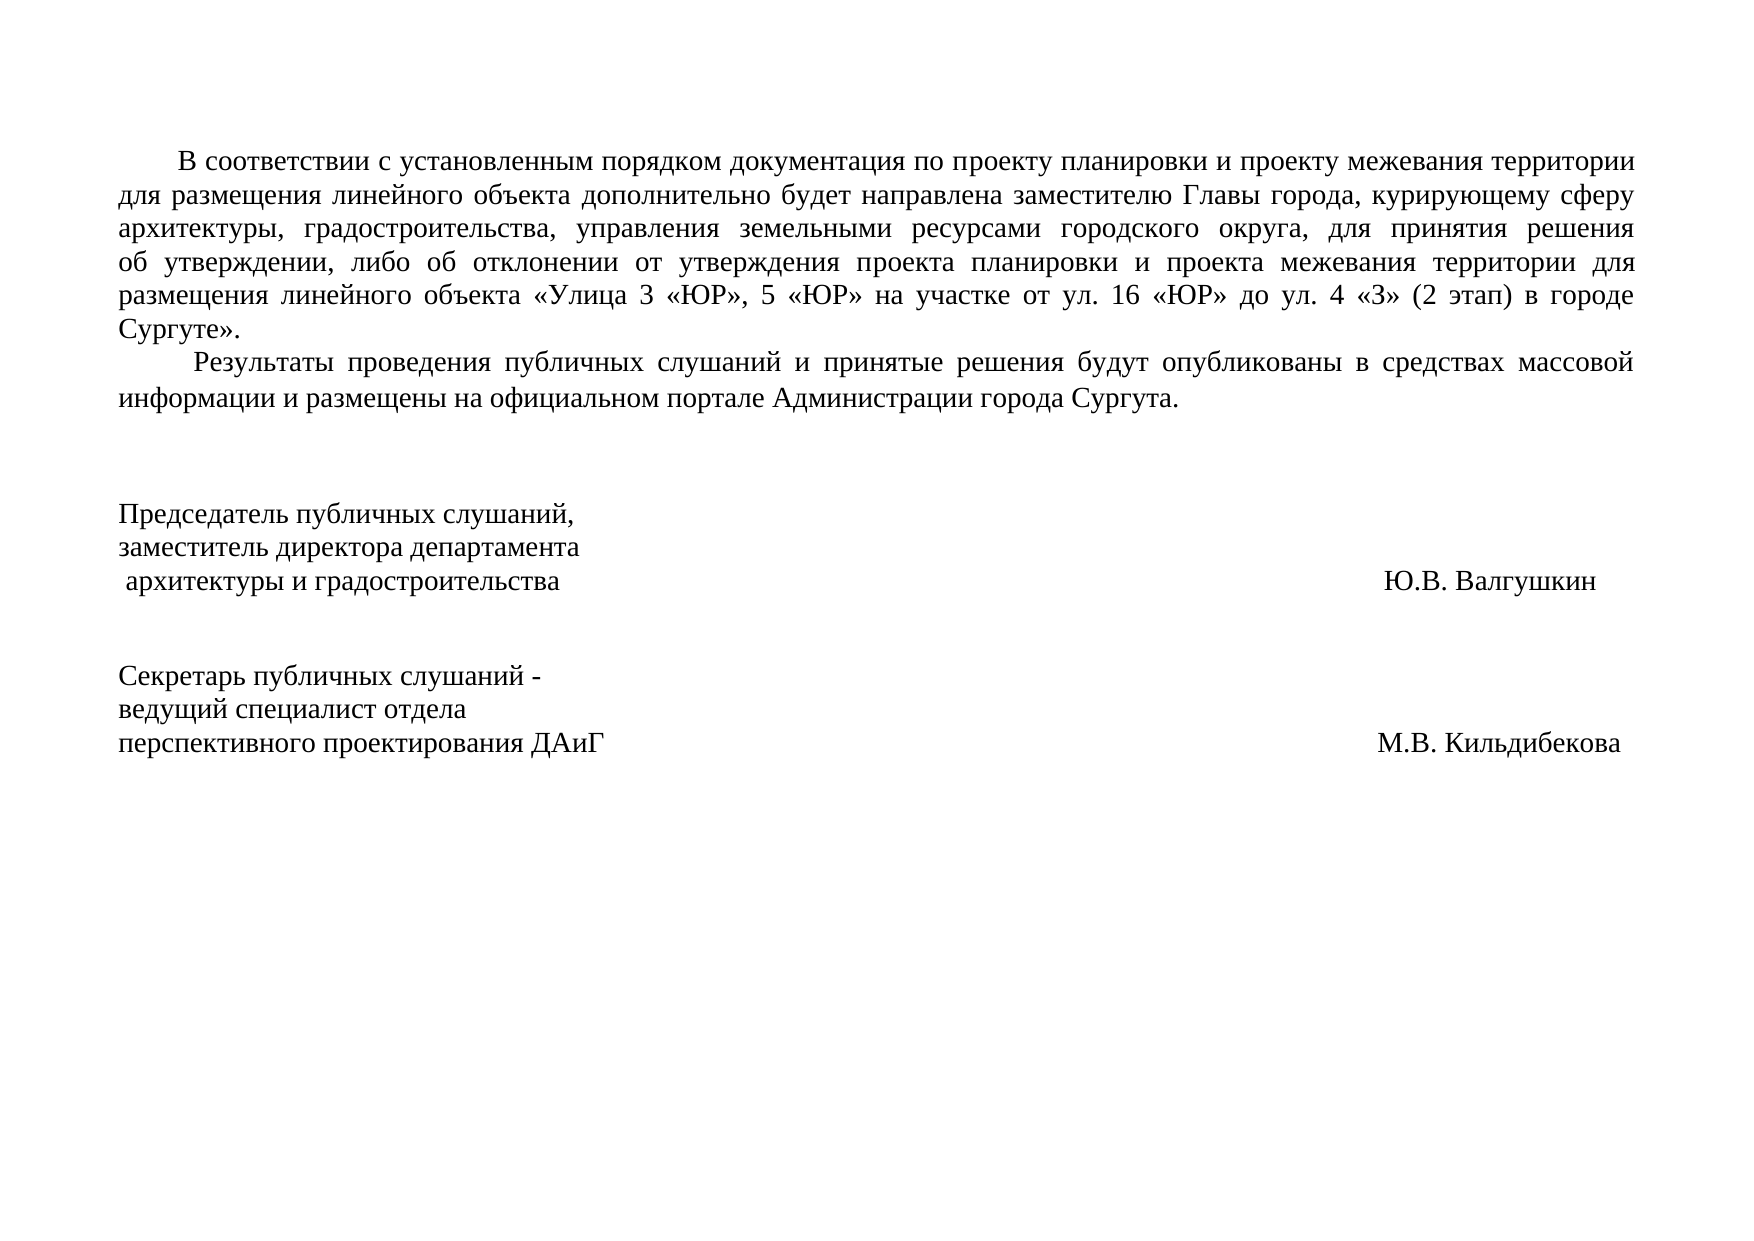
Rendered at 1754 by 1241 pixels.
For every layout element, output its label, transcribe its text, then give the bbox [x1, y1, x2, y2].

text Председатель публичных слушаний, [118, 496, 1636, 529]
text заместитель директора департамента [118, 529, 1636, 563]
text архитектуры и градостроительства Ю.В. Валгушкин [118, 563, 1636, 596]
text ведущий специалист отдела [118, 691, 1636, 725]
text Секретарь публичных слушаний - [118, 658, 1636, 691]
text перспективного проектирования ДАиГ М.В. Кильдибекова [118, 725, 1636, 758]
text В соответствии с установленным порядком документация по проекту планировки и проекту межевания территории для размещения линейного объекта дополнительно будет направлена заместителю Главы города, курирующему сферу архитектуры, градостроительства, управления земельными ресурсами городского округа, для принятия решения об утверждении, либо об отклонении от утверждения проекта планировки и проекта межевания территории для размещения линейного объекта «Улица 3 «ЮР», 5 «ЮР» на участке от ул. 16 «ЮР» до ул. 4 «З» (2 этап) в городе Сургуте». [118, 143, 1636, 344]
text Результаты проведения публичных слушаний и принятые решения будут опубликованы в средствах массовой информации и размещены на официальном портале Администрации города Сургута. [118, 344, 1636, 414]
